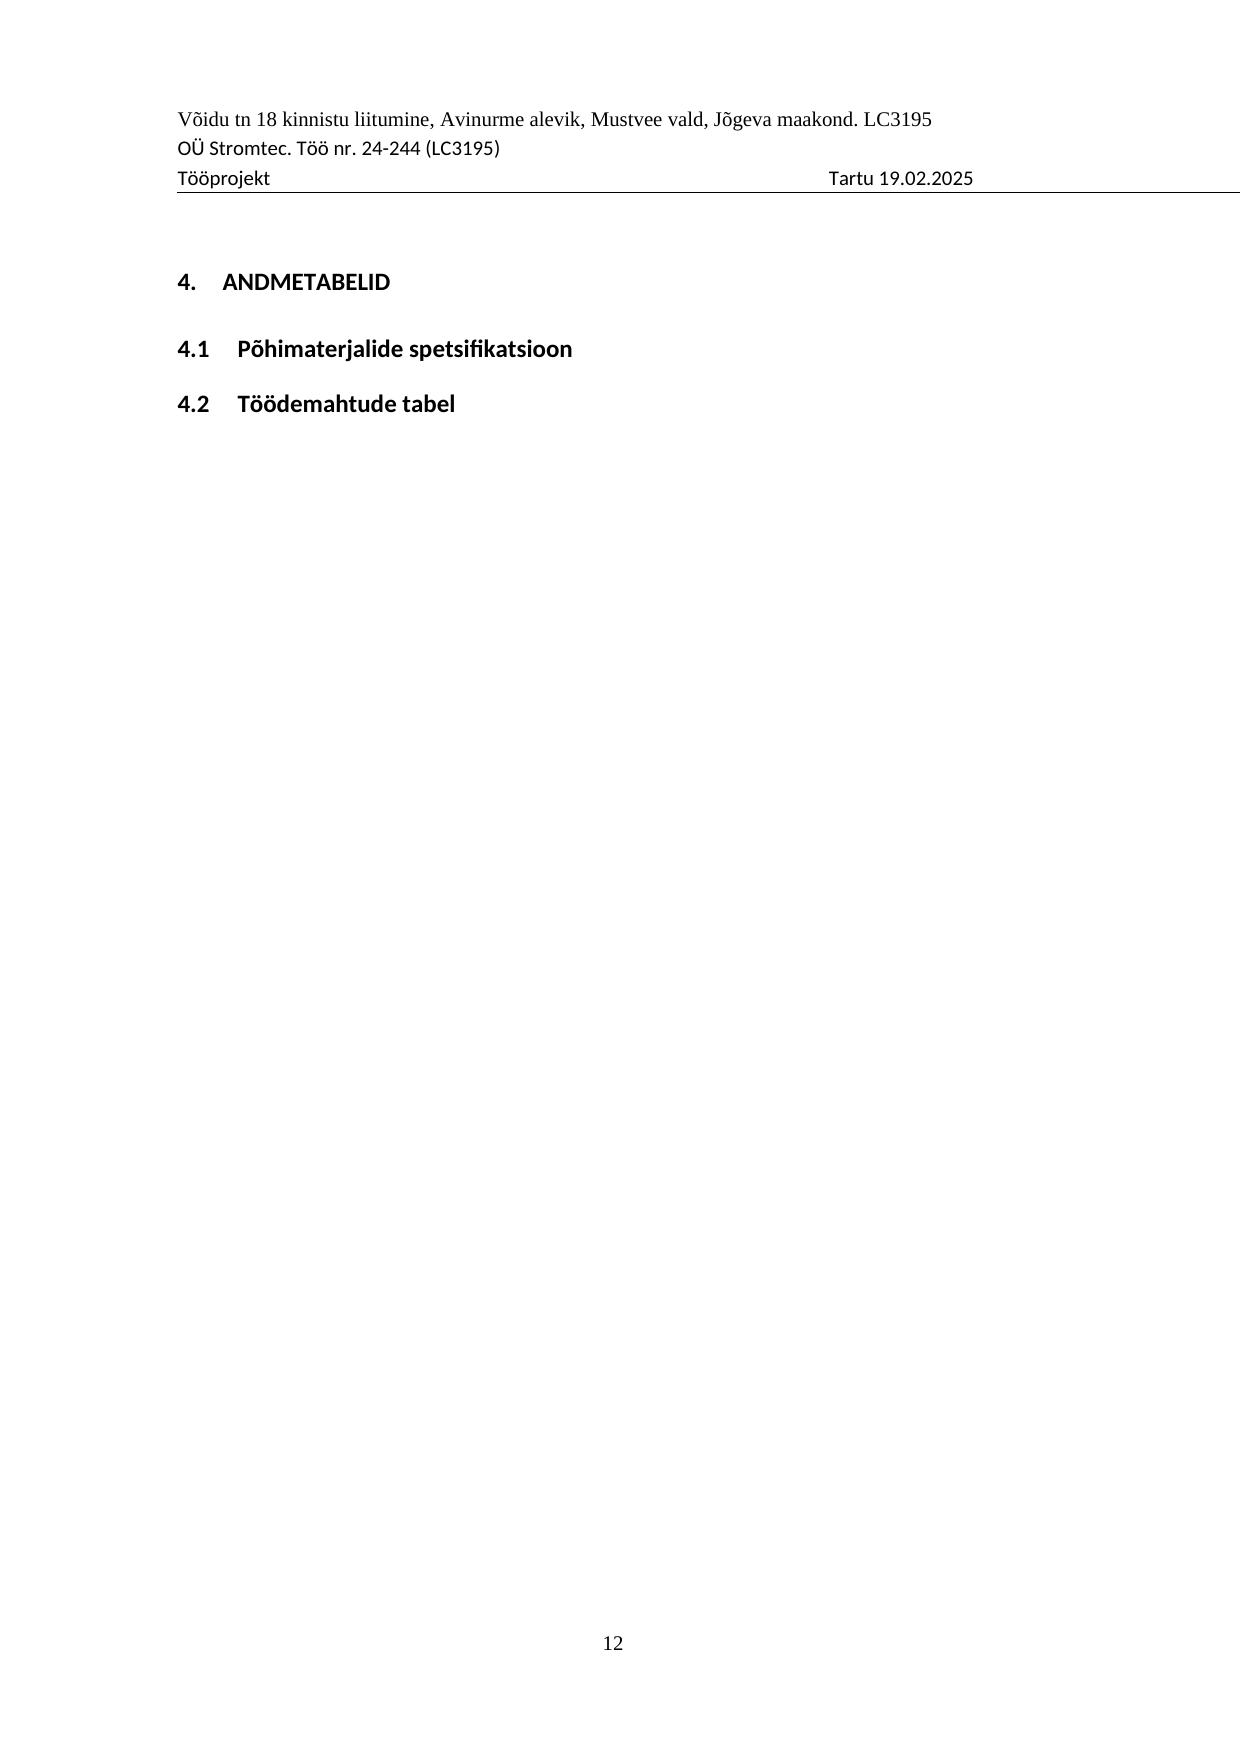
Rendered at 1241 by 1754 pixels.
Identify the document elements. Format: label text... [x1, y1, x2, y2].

subtitle ANDMETABELID [177, 266, 1096, 297]
subtitle Töödemahtude tabel [177, 388, 1048, 418]
subtitle Põhimaterjalide spetsifikatsioon [177, 333, 1096, 364]
